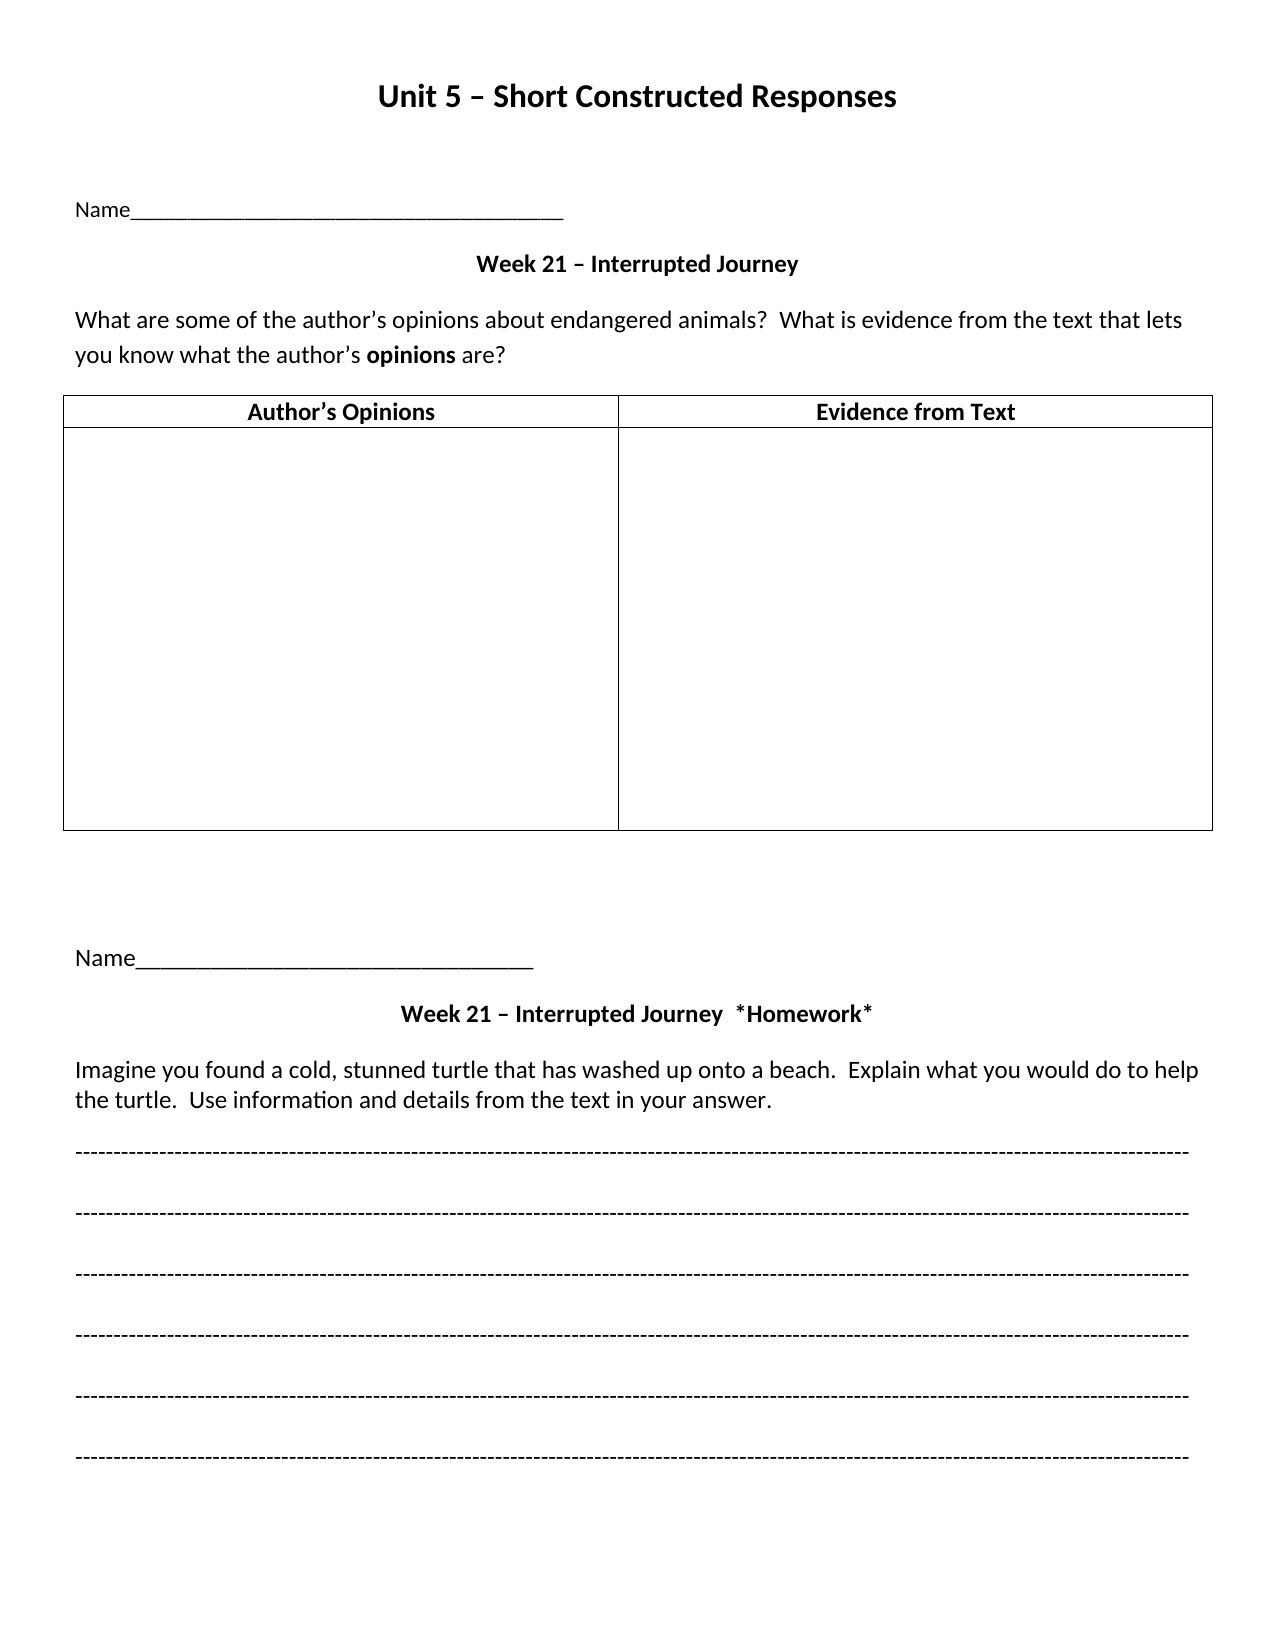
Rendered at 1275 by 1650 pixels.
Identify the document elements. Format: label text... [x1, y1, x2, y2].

text Name________________________________ [75, 942, 1200, 973]
text ------------------------------------------------------------------------------------------------------------------------------------------------------------------------------------------------------------------------------------------------------------------------------------------------------------------------------------------------------------------------------------------------------------------------------------------------------------------------------------------------------------------------------------------------------------------------------------------------------------------------------------------------------------------------------------------------------------------------------------------------------------------------------------------------------------------------------------------------------------------------------------------------------------ [75, 1136, 1200, 1472]
text Week 21 – Interrupted Journey [75, 249, 1200, 279]
table_cell [64, 428, 618, 830]
text Week 21 – Interrupted Journey *Homework* [75, 998, 1200, 1029]
text Name______________________________________ [75, 196, 1200, 224]
text Unit 5 – Short Constructed Responses [75, 75, 1200, 116]
text What are some of the author’s opinions about endangered animals? What is evidence from the text that lets you know what the author’s opinions are? [75, 304, 1200, 370]
table_cell [619, 428, 1212, 830]
text Imagine you found a cold, stunned turtle that has washed up onto a beach. Explain what you would do to help the turtle. Use information and details from the text in your answer. [75, 1054, 1200, 1115]
table_header Author’s Opinions [64, 396, 618, 427]
table_header Evidence from Text [619, 396, 1212, 427]
